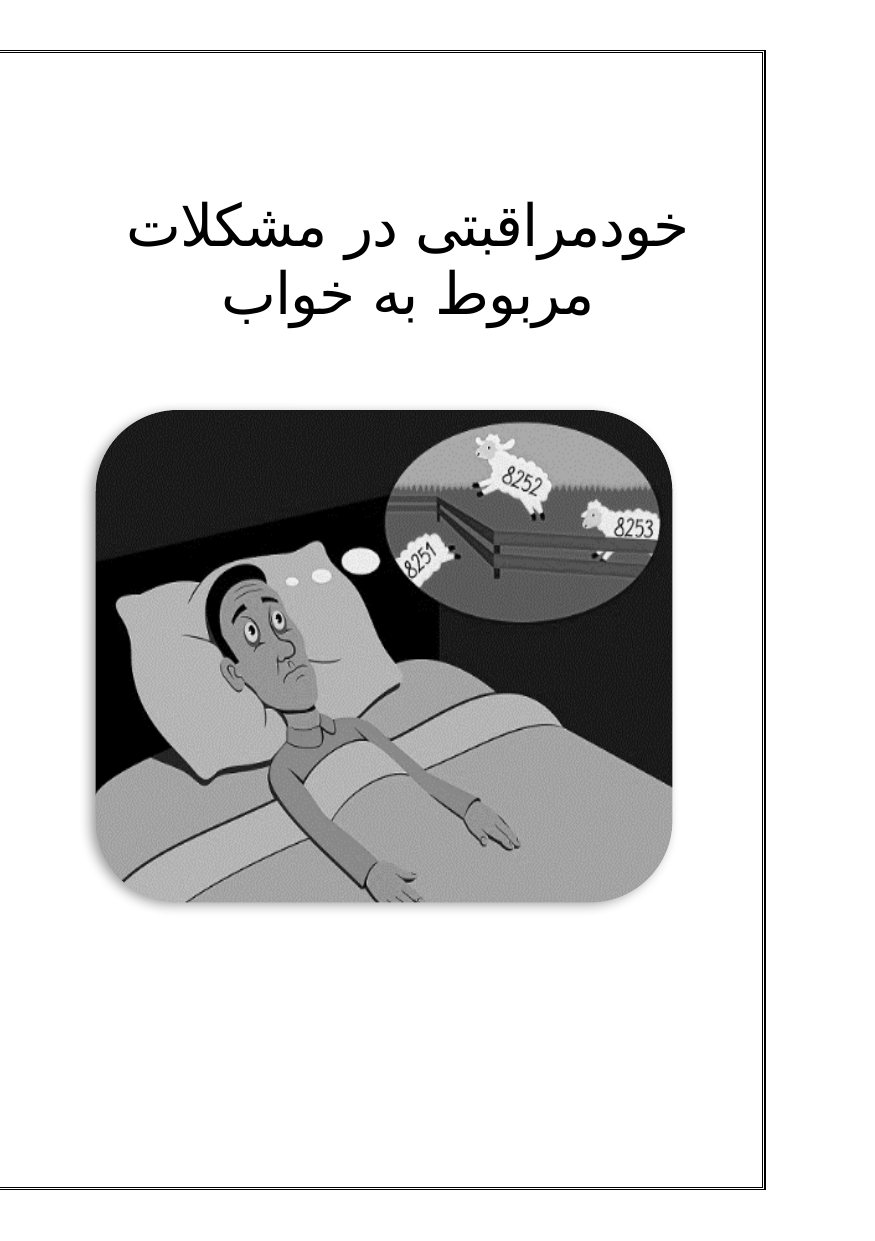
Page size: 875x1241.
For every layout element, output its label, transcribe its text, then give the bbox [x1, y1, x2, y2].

picture [95, 410, 673, 903]
title خودمراقبتی در مشکلات مربوط به خواب [119, 192, 697, 328]
